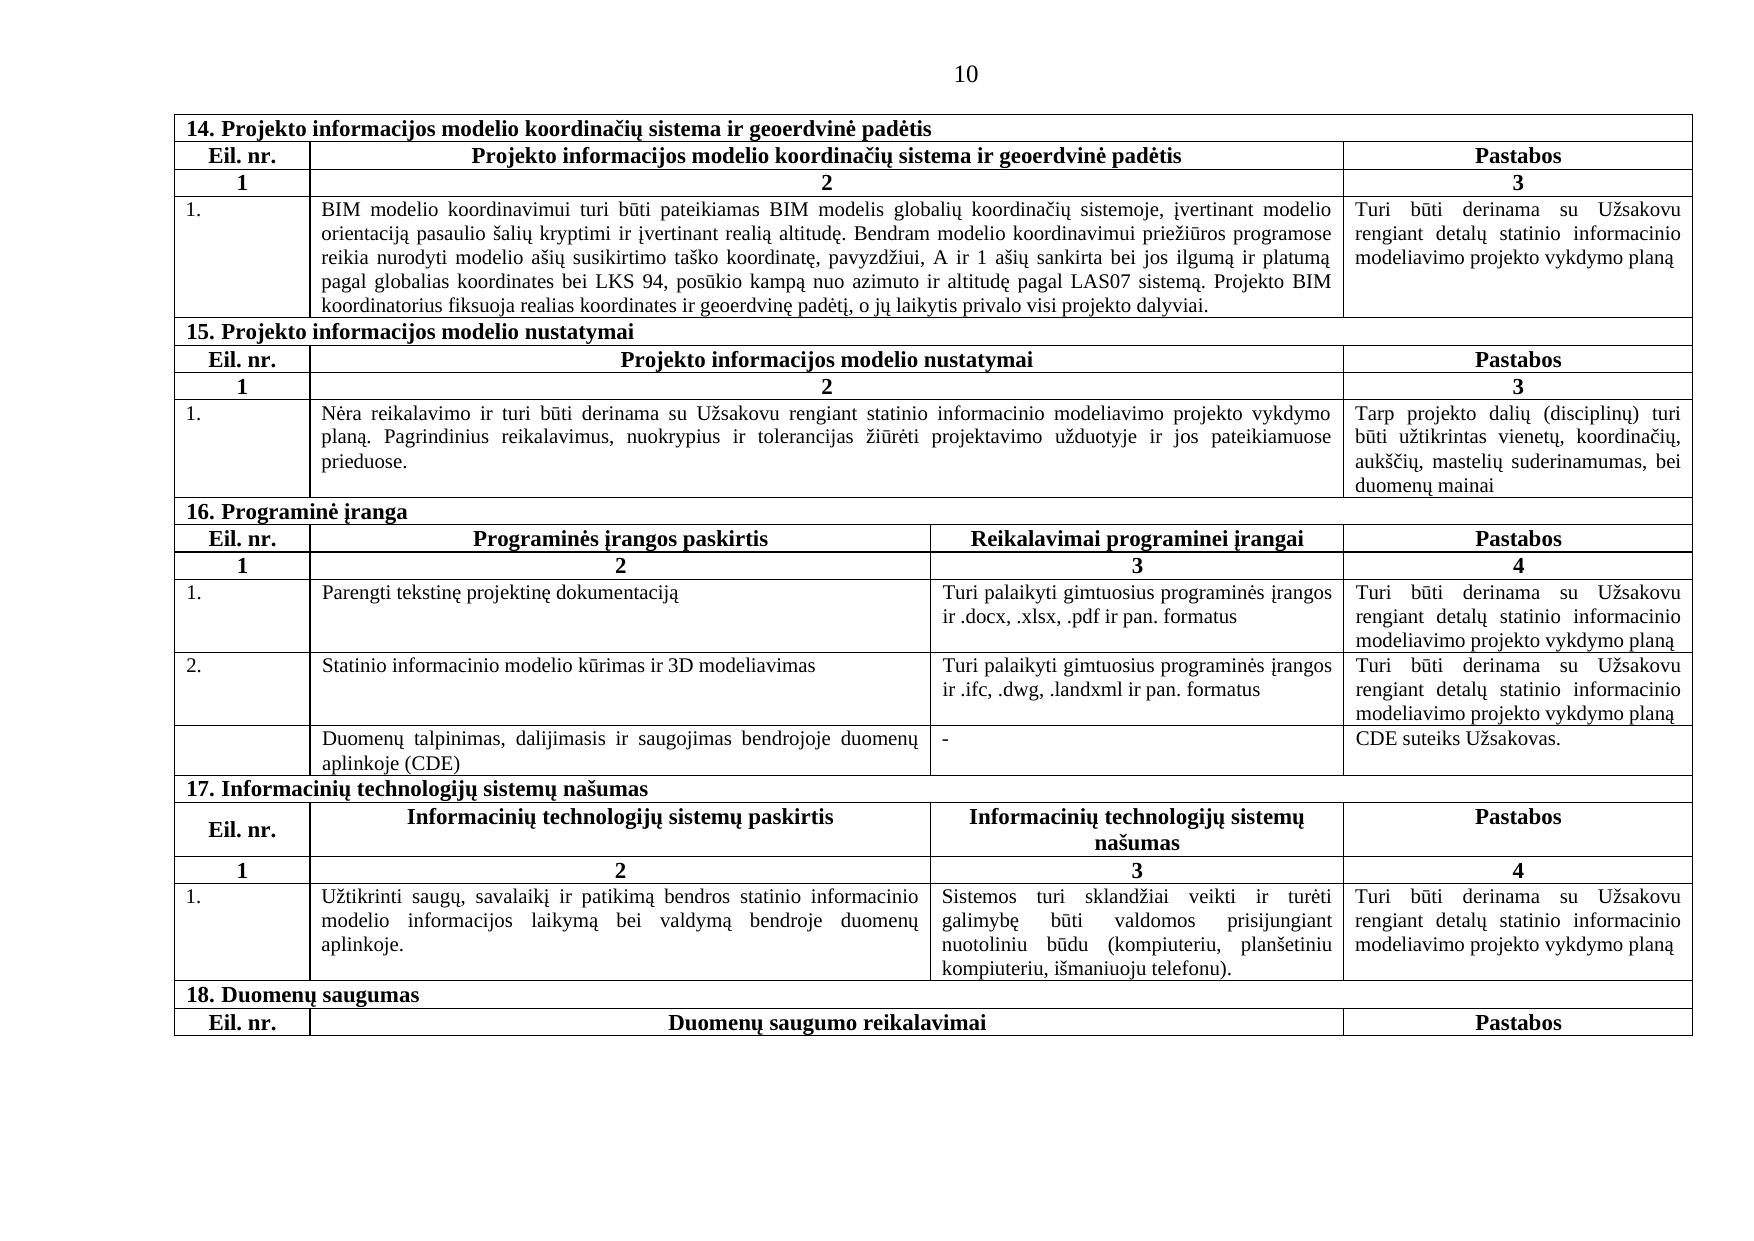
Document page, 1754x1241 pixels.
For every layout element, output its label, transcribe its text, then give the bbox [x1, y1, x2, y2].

table_cell 15. Projekto informacijos modelio nustatymai [175, 318, 1692, 344]
table_cell 1 [175, 170, 309, 196]
table_cell 4 [1344, 857, 1692, 883]
table_cell Turi palaikyti gimtuosius programinės įrangos ir .ifc, .dwg, .landxml ir pan. formatus [931, 653, 1343, 725]
table_cell Eil. nr. [175, 1009, 309, 1035]
table_cell Turi būti derinama su Užsakovu rengiant detalų statinio informacinio modeliavimo projekto vykdymo planą [1344, 197, 1692, 317]
table_cell Turi palaikyti gimtuosius programinės įrangos ir .docx, .xlsx, .pdf ir pan. formatus [931, 580, 1343, 652]
table_cell Projekto informacijos modelio nustatymai [311, 346, 1343, 372]
table_cell 1. [175, 197, 309, 317]
table_cell Eil. nr. [175, 142, 309, 168]
table_cell Nėra reikalavimo ir turi būti derinama su Užsakovu rengiant statinio informacinio modeliavimo projekto vykdymo planą. Pagrindinius reikalavimus, nuokrypius ir tolerancijas žiūrėti projektavimo užduotyje ir jos pateikiamuose prieduose. [311, 400, 1343, 497]
table_cell 1 [175, 373, 309, 399]
table_cell 3 [931, 553, 1343, 579]
table_cell BIM modelio koordinavimui turi būti pateikiamas BIM modelis globalių koordinačių sistemoje, įvertinant modelio orientaciją pasaulio šalių kryptimi ir įvertinant realią altitudę. Bendram modelio koordinavimui priežiūros programose reikia nurodyti modelio ašių susikirtimo taško koordinatę, pavyzdžiui, A ir 1 ašių sankirta bei jos ilgumą ir platumą pagal globalias koordinates bei LKS 94, posūkio kampą nuo azimuto ir altitudę pagal LAS07 sistemą. Projekto BIM koordinatorius fiksuoja realias koordinates ir geoerdvinę padėtį, o jų laikytis privalo visi projekto dalyviai. [311, 197, 1343, 317]
table_cell Sistemos turi sklandžiai veikti ir turėti galimybę būti valdomos prisijungiant nuotoliniu būdu (kompiuteriu, planšetiniu kompiuteriu, išmaniuoju telefonu). [931, 884, 1343, 980]
table_cell Statinio informacinio modelio kūrimas ir 3D modeliavimas [311, 653, 930, 725]
table_cell 3 [1344, 170, 1692, 196]
table_cell 2 [311, 170, 1343, 196]
table_cell Parengti tekstinę projektinę dokumentaciją [311, 580, 930, 652]
table_cell 14. Projekto informacijos modelio koordinačių sistema ir geoerdvinė padėtis [175, 115, 1692, 141]
table_cell 2. [175, 653, 309, 725]
table_cell 3 [1344, 373, 1692, 399]
table_cell Duomenų talpinimas, dalijimasis ir saugojimas bendrojoje duomenų aplinkoje (CDE) [311, 726, 930, 774]
table_cell 1 [175, 857, 309, 883]
table_cell 2 [311, 373, 1343, 399]
table_cell [175, 726, 309, 774]
table_cell 4 [1344, 553, 1692, 579]
table_cell Informacinių technologijų sistemų našumas [931, 803, 1343, 856]
table_cell Programinės įrangos paskirtis [311, 525, 930, 551]
table_cell 2 [311, 553, 930, 579]
table_cell Informacinių technologijų sistemų paskirtis [311, 803, 930, 856]
table_cell Reikalavimai programinei įrangai [931, 525, 1343, 551]
table_cell 1. [175, 884, 309, 980]
table_cell Turi būti derinama su Užsakovu rengiant detalų statinio informacinio modeliavimo projekto vykdymo planą [1344, 653, 1692, 725]
table_cell Eil. nr. [175, 803, 309, 856]
table_cell Eil. nr. [175, 346, 309, 372]
table_cell 1. [175, 400, 309, 497]
table_cell Duomenų saugumo reikalavimai [311, 1009, 1343, 1035]
table_cell 2 [311, 857, 930, 883]
table_cell 17. Informacinių technologijų sistemų našumas [175, 776, 1692, 802]
table_cell 16. Programinė įranga [175, 498, 1692, 524]
table_cell Užtikrinti saugų, savalaikį ir patikimą bendros statinio informacinio modelio informacijos laikymą bei valdymą bendroje duomenų aplinkoje. [311, 884, 930, 980]
table_cell Turi būti derinama su Užsakovu rengiant detalų statinio informacinio modeliavimo projekto vykdymo planą [1344, 884, 1692, 980]
table_cell Pastabos [1344, 525, 1692, 551]
table_cell 3 [931, 857, 1343, 883]
table_cell Turi būti derinama su Užsakovu rengiant detalų statinio informacinio modeliavimo projekto vykdymo planą [1344, 580, 1692, 652]
table_cell Eil. nr. [175, 525, 309, 551]
table_cell Tarp projekto dalių (disciplinų) turi būti užtikrintas vienetų, koordinačių, aukščių, mastelių suderinamumas, bei duomenų mainai [1344, 400, 1692, 497]
table_cell Pastabos [1344, 803, 1692, 856]
table_cell CDE suteiks Užsakovas. [1344, 726, 1692, 774]
table_cell - [931, 726, 1343, 774]
table_cell Pastabos [1344, 346, 1692, 372]
table_cell 18. Duomenų saugumas [175, 981, 1692, 1008]
table_cell Projekto informacijos modelio koordinačių sistema ir geoerdvinė padėtis [311, 142, 1343, 168]
table_cell Pastabos [1344, 142, 1692, 168]
table_cell Pastabos [1344, 1009, 1692, 1035]
table_cell 1. [175, 580, 309, 652]
table_cell 1 [175, 553, 309, 579]
